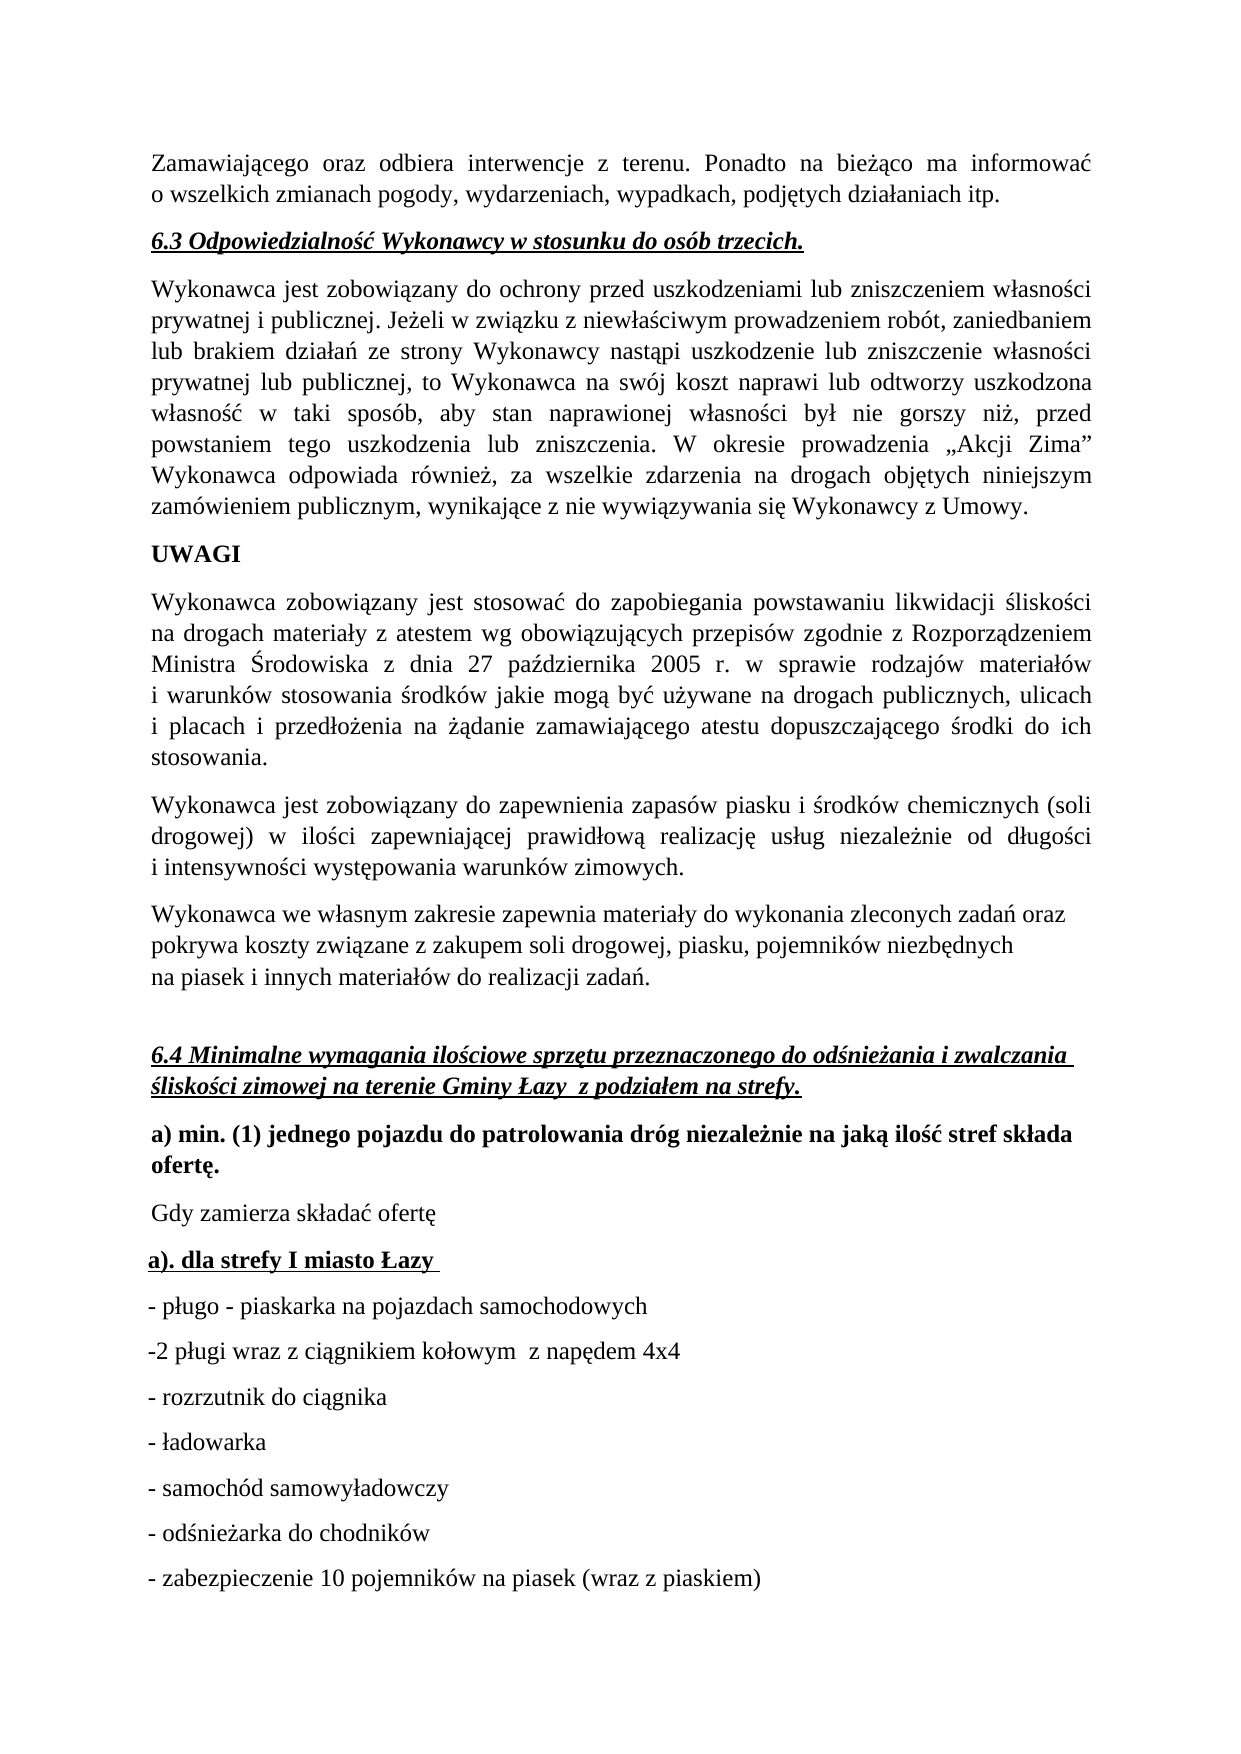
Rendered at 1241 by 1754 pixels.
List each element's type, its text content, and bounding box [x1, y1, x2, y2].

text Wykonawca we własnym zakresie zapewnia materiały do wykonania zleconych zadań oraz pokrywa koszty związane z zakupem soli drogowej, piasku, pojemników niezbędnych na piasek i innych materiałów do realizacji zadań. [151, 899, 1093, 990]
text UWAGI [151, 539, 1093, 568]
text - pługo - piaskarka na pojazdach samochodowych [148, 1291, 1093, 1320]
text - samochód samowyładowczy [148, 1473, 1093, 1501]
text Wykonawca jest zobowiązany do ochrony przed uszkodzeniami lub zniszczeniem własności prywatnej i publicznej. Jeżeli w związku z niewłaściwym prowadzeniem robót, zaniedbaniem lub brakiem działań ze strony Wykonawcy nastąpi uszkodzenie lub zniszczenie własności prywatnej lub publicznej, to Wykonawca na swój koszt naprawi lub odtworzy uszkodzona własność w taki sposób, aby stan naprawionej własności był nie gorszy niż, przed powstaniem tego uszkodzenia lub zniszczenia. W okresie prowadzenia „Akcji Zima” Wykonawca odpowiada również, za wszelkie zdarzenia na drogach objętych niniejszym zamówieniem publicznym, wynikające z nie wywiązywania się Wykonawcy z Umowy. [151, 274, 1093, 520]
text Wykonawca zobowiązany jest stosować do zapobiegania powstawaniu likwidacji śliskości na drogach materiały z atestem wg obowiązujących przepisów zgodnie z Rozporządzeniem Ministra Środowiska z dnia 27 października 2005 r. w sprawie rodzajów materiałów i warunków stosowania środków jakie mogą być używane na drogach publicznych, ulicach i placach i przedłożenia na żądanie zamawiającego atestu dopuszczającego środki do ich stosowania. [151, 587, 1093, 771]
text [151, 148, 1093, 207]
text 6.3 Odpowiedzialność Wykonawcy w stosunku do osób trzecich. [151, 226, 1093, 255]
text - odśnieżarka do chodników [148, 1518, 1093, 1547]
text a). dla strefy I miasto Łazy [148, 1246, 1093, 1274]
text Wykonawca jest zobowiązany do zapewnienia zapasów piasku i środków chemicznych (soli drogowej) w ilości zapewniającej prawidłową realizację usług niezależnie od długości i intensywności występowania warunków zimowych. [151, 790, 1093, 881]
text 6.4 Minimalne wymagania ilościowe sprzętu przeznaczonego do odśnieżania i zwalczania śliskości zimowej na terenie Gminy Łazy z podziałem na strefy. [151, 1009, 1093, 1100]
text - ładowarka [148, 1427, 1093, 1456]
text -2 pługi wraz z ciągnikiem kołowym z napędem 4x4 [148, 1336, 1093, 1365]
text Gdy zamierza składać ofertę [151, 1198, 1093, 1227]
text - zabezpieczenie 10 pojemników na piasek (wraz z piaskiem) [148, 1563, 1093, 1592]
text - rozrzutnik do ciągnika [148, 1382, 1093, 1411]
text a) min. (1) jednego pojazdu do patrolowania dróg niezależnie na jaką ilość stref składa ofertę. [151, 1119, 1093, 1179]
